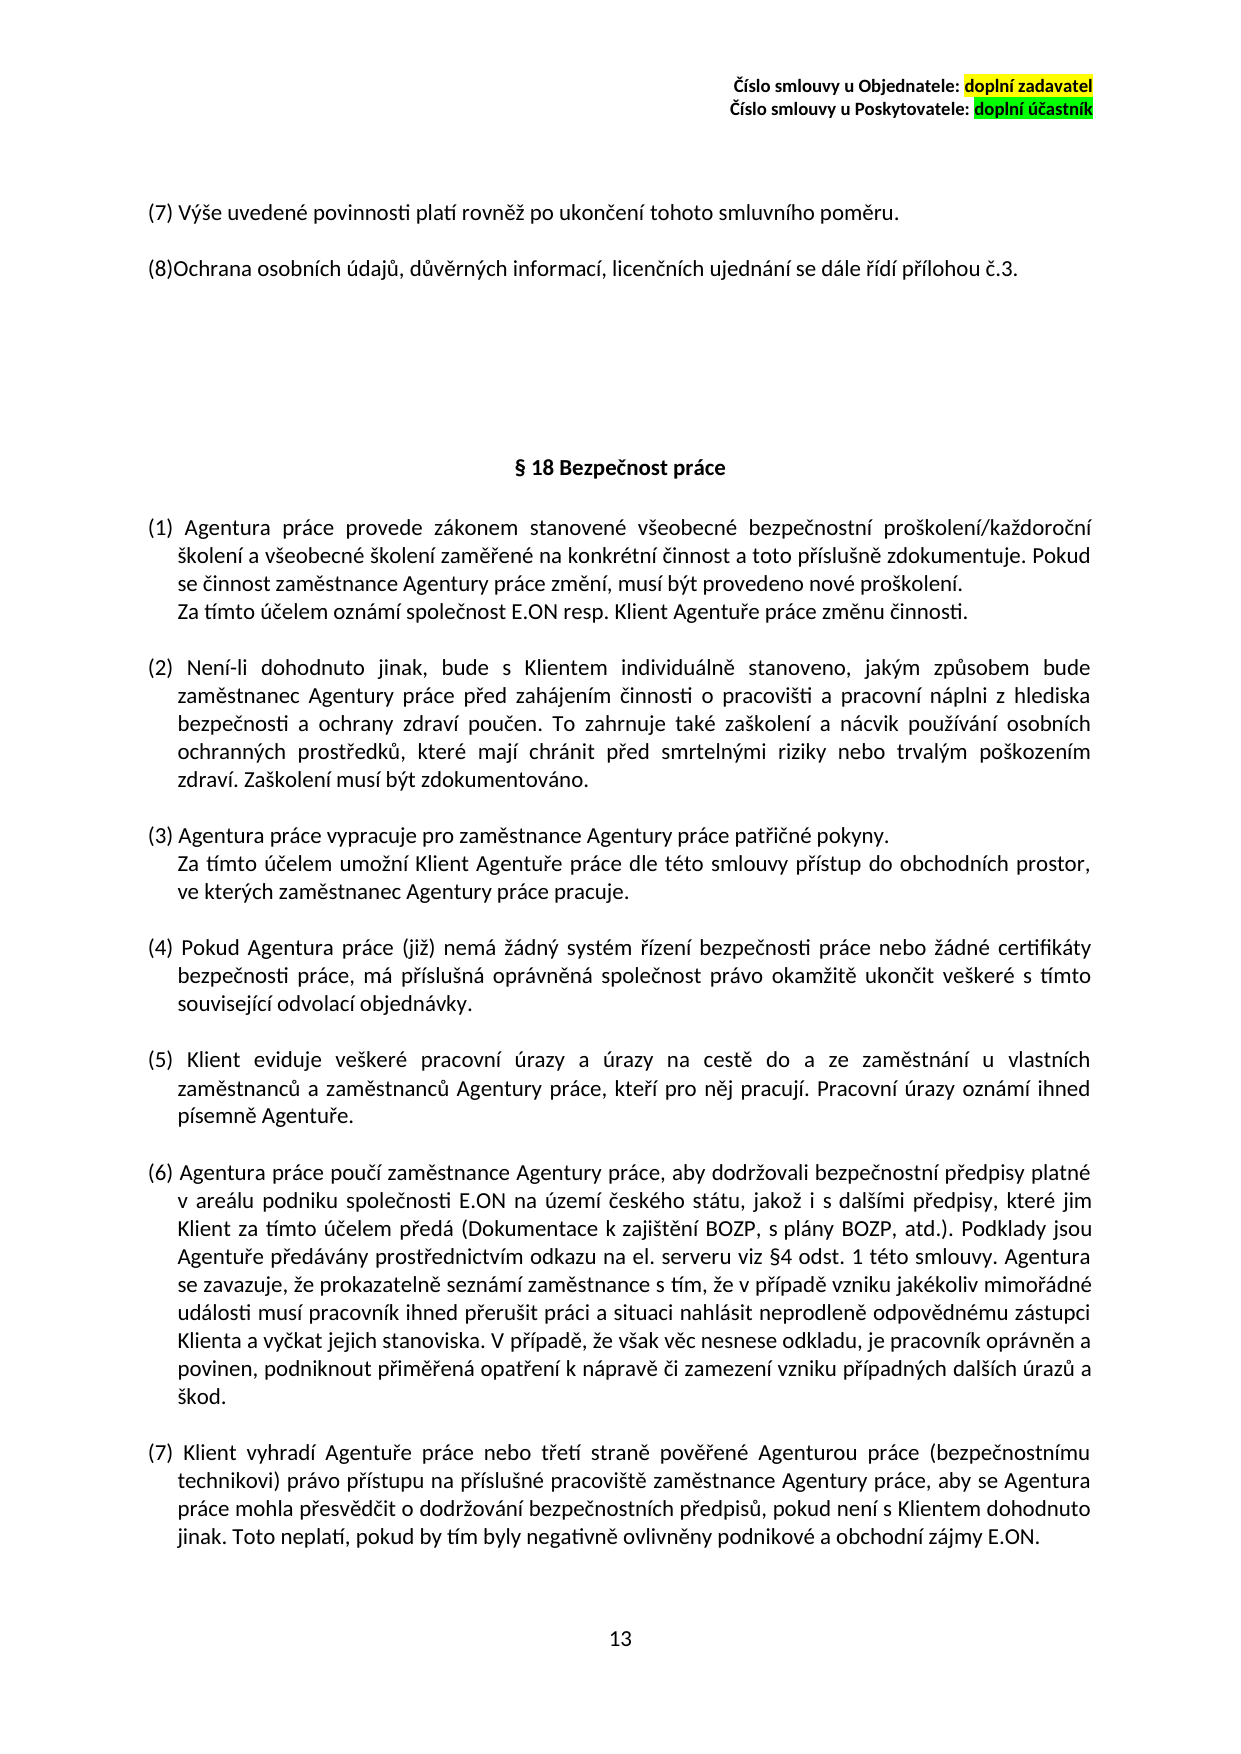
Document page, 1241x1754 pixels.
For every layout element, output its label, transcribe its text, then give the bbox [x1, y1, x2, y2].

text (1) Agentura práce provede zákonem stanovené všeobecné bezpečnostní proškolení/každoroční školení a všeobecné školení zaměřené na konkrétní činnost a toto příslušně zdokumentuje. Pokud se činnost zaměstnance Agentury práce změní, musí být provedeno nové proškolení. [148, 513, 1093, 597]
text (4) Pokud Agentura práce (již) nemá žádný systém řízení bezpečnosti práce nebo žádné certifikáty bezpečnosti práce, má příslušná oprávněná společnost právo okamžitě ukončit veškeré s tímto související odvolací objednávky. [148, 933, 1093, 1018]
text (6) Agentura práce poučí zaměstnance Agentury práce, aby dodržovali bezpečnostní předpisy platné v areálu podniku společnosti E.ON na území českého státu, jakož i s dalšími předpisy, které jim Klient za tímto účelem předá (Dokumentace k zajištění BOZP, s plány BOZP, atd.). Podklady jsou Agentuře předávány prostřednictvím odkazu na el. serveru viz §4 odst. 1 této smlouvy. Agentura se zavazuje, že prokazatelně seznámí zaměstnance s tím, že v případě vzniku jakékoliv mimořádné události musí pracovník ihned přerušit práci a situaci nahlásit neprodleně odpovědnému zástupci Klienta a vyčkat jejich stanoviska. V případě, že však věc nesnese odkladu, je pracovník oprávněn a povinen, podniknout přiměřená opatření k nápravě či zamezení vzniku případných dalších úrazů a škod. [148, 1158, 1093, 1410]
text Za tímto účelem oznámí společnost E.ON resp. Klient Agentuře práce změnu činnosti. [148, 597, 1093, 625]
text Za tímto účelem umožní Klient Agentuře práce dle této smlouvy přístup do obchodních prostor, ve kterých zaměstnanec Agentury práce pracuje. [148, 849, 1093, 906]
text (8)Ochrana osobních údajů, důvěrných informací, licenčních ujednání se dále řídí přílohou č.3. [148, 254, 1093, 283]
text (5) Klient eviduje veškeré pracovní úrazy a úrazy na cestě do a ze zaměstnání u vlastních zaměstnanců a zaměstnanců Agentury práce, kteří pro něj pracují. Pracovní úrazy oznámí ihned písemně Agentuře. [148, 1046, 1093, 1130]
text (7) Výše uvedené povinnosti platí rovněž po ukončení tohoto smluvního poměru. [148, 198, 1093, 227]
text (7) Klient vyhradí Agentuře práce nebo třetí straně pověřené Agenturou práce (bezpečnostnímu technikovi) právo přístupu na příslušné pracoviště zaměstnance Agentury práce, aby se Agentura práce mohla přesvědčit o dodržování bezpečnostních předpisů, pokud není s Klientem dohodnuto jinak. Toto neplatí, pokud by tím byly negativně ovlivněny podnikové a obchodní zájmy E.ON. [148, 1438, 1093, 1550]
subtitle § 18 Bezpečnost práce [148, 453, 1093, 481]
text (3) Agentura práce vypracuje pro zaměstnance Agentury práce patřičné pokyny. [148, 821, 1093, 849]
text (2) Není-li dohodnuto jinak, bude s Klientem individuálně stanoveno, jakým způsobem bude zaměstnanec Agentury práce před zahájením činnosti o pracovišti a pracovní náplni z hlediska bezpečnosti a ochrany zdraví poučen. To zahrnuje také zaškolení a nácvik používání osobních ochranných prostředků, které mají chránit před smrtelnými riziky nebo trvalým poškozením zdraví. Zaškolení musí být zdokumentováno. [148, 653, 1093, 793]
